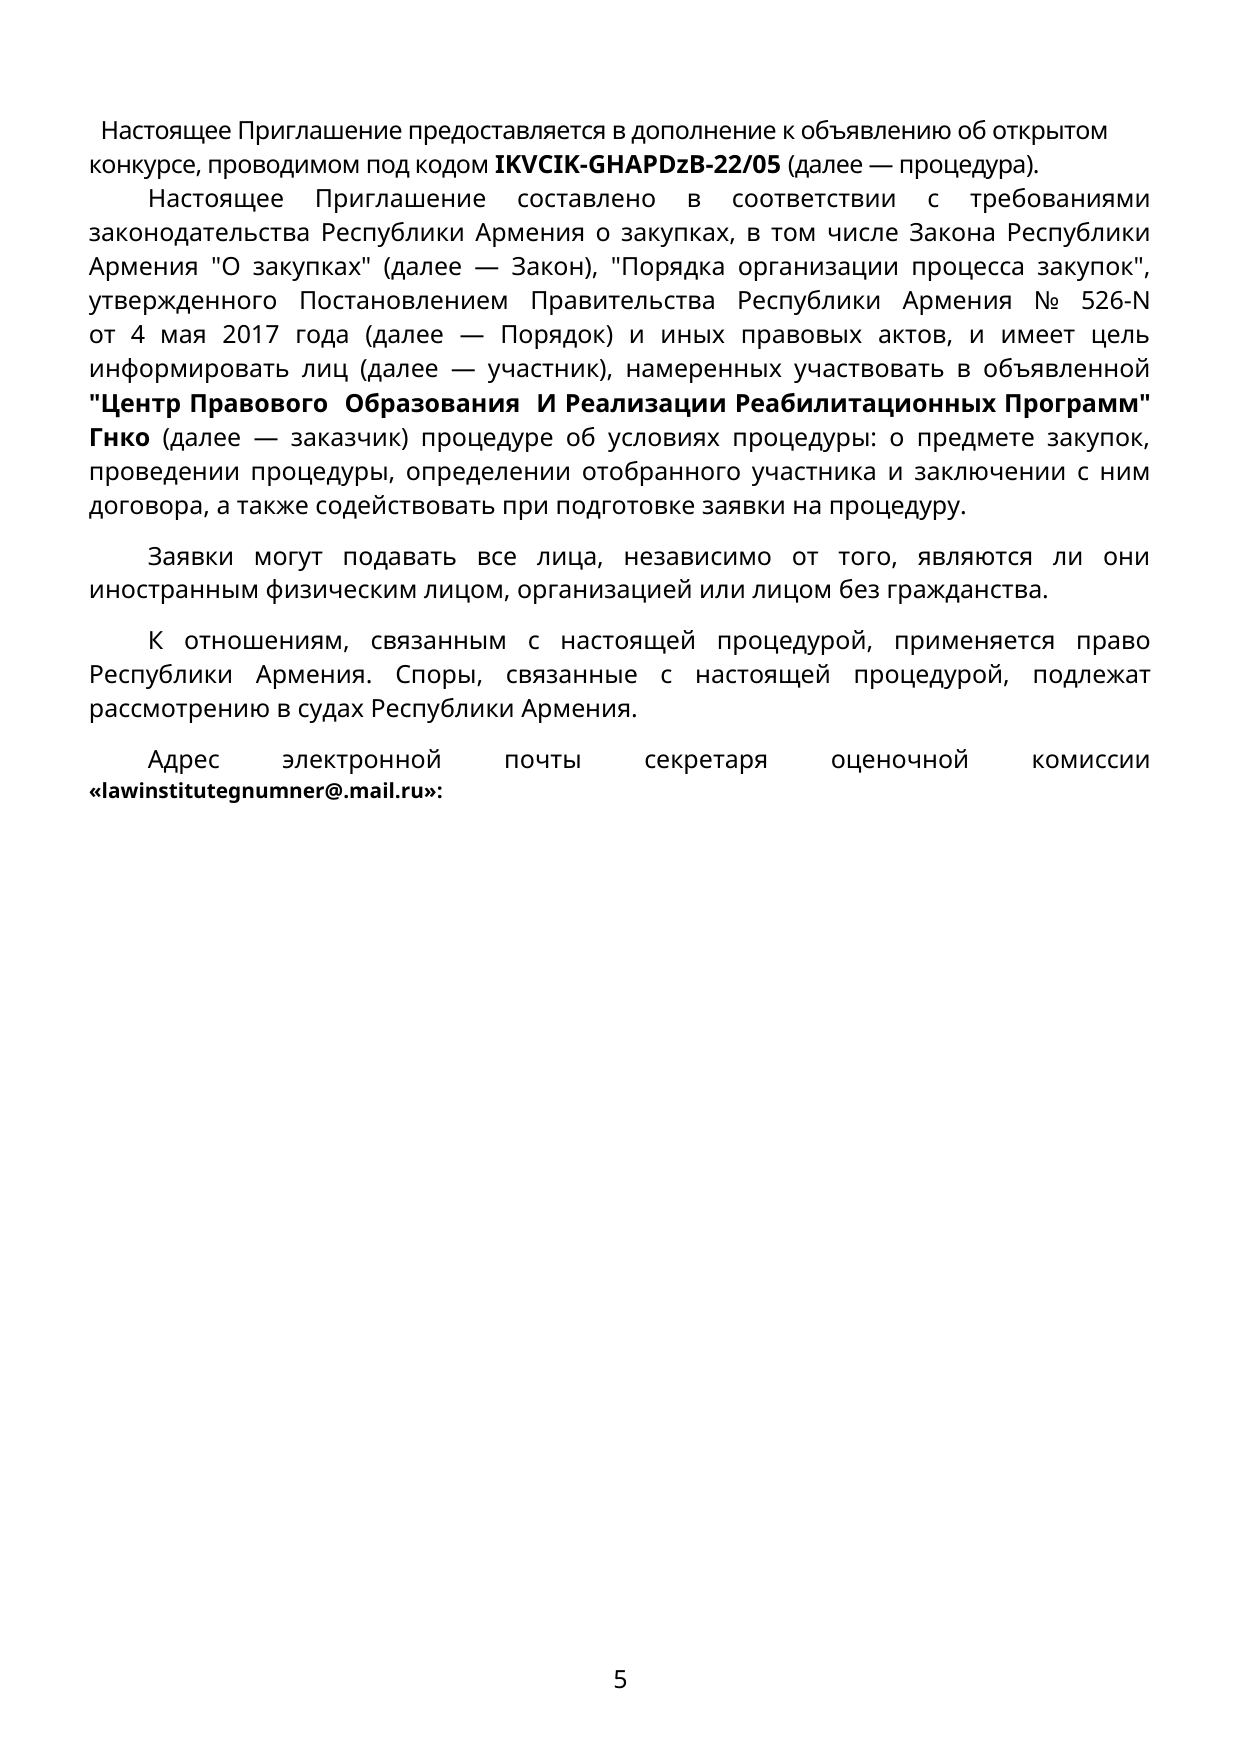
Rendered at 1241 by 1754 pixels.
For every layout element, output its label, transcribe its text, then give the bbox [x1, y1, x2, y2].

text Настоящее Приглашение составлено в соответствии с требованиями законодательства Республики Армения о закупках, в том числе Закона Республики Армения "О закупках" (далее — Закон), "Порядка организации процесса закупок", утвержденного Постановлением Правительства Республики Армения № 526-N от 4 мая 2017 года (далее — Порядок) и иных правовых актов, и имеет цель информировать лиц (далее — участник), намеренных участвовать в объявленной "Центр Правового Образования И Реализации Реабилитационных Программ" Гнко (далее — заказчик) процедуре об условиях процедуры: о предмете закупок, проведении процедуры, определении отобранного участника и заключении с ним договора, а также содействовать при подготовке заявки на процедуру. [89, 181, 1152, 521]
text К отношениям, связанным с настоящей процедурой, применяется право Республики Армения. Споры, связанные с настоящей процедурой, подлежат рассмотрению в судах Республики Армения. [89, 623, 1152, 725]
text Адрес электронной почты секретаря оценочной комиссии «lawinstitutegnumner@.mail.ru»: [89, 742, 1152, 804]
text Заявки могут подавать все лица, независимо от того, являются ли они иностранным физическим лицом, организацией или лицом без гражданства. [89, 538, 1152, 606]
text Настоящее Приглашение предоставляется в дополнение к объявлению об открытом конкурсе, проводимом под кодом IKVCIK-GHAPDzB-22/05 (далее — процедура). [89, 112, 1152, 181]
